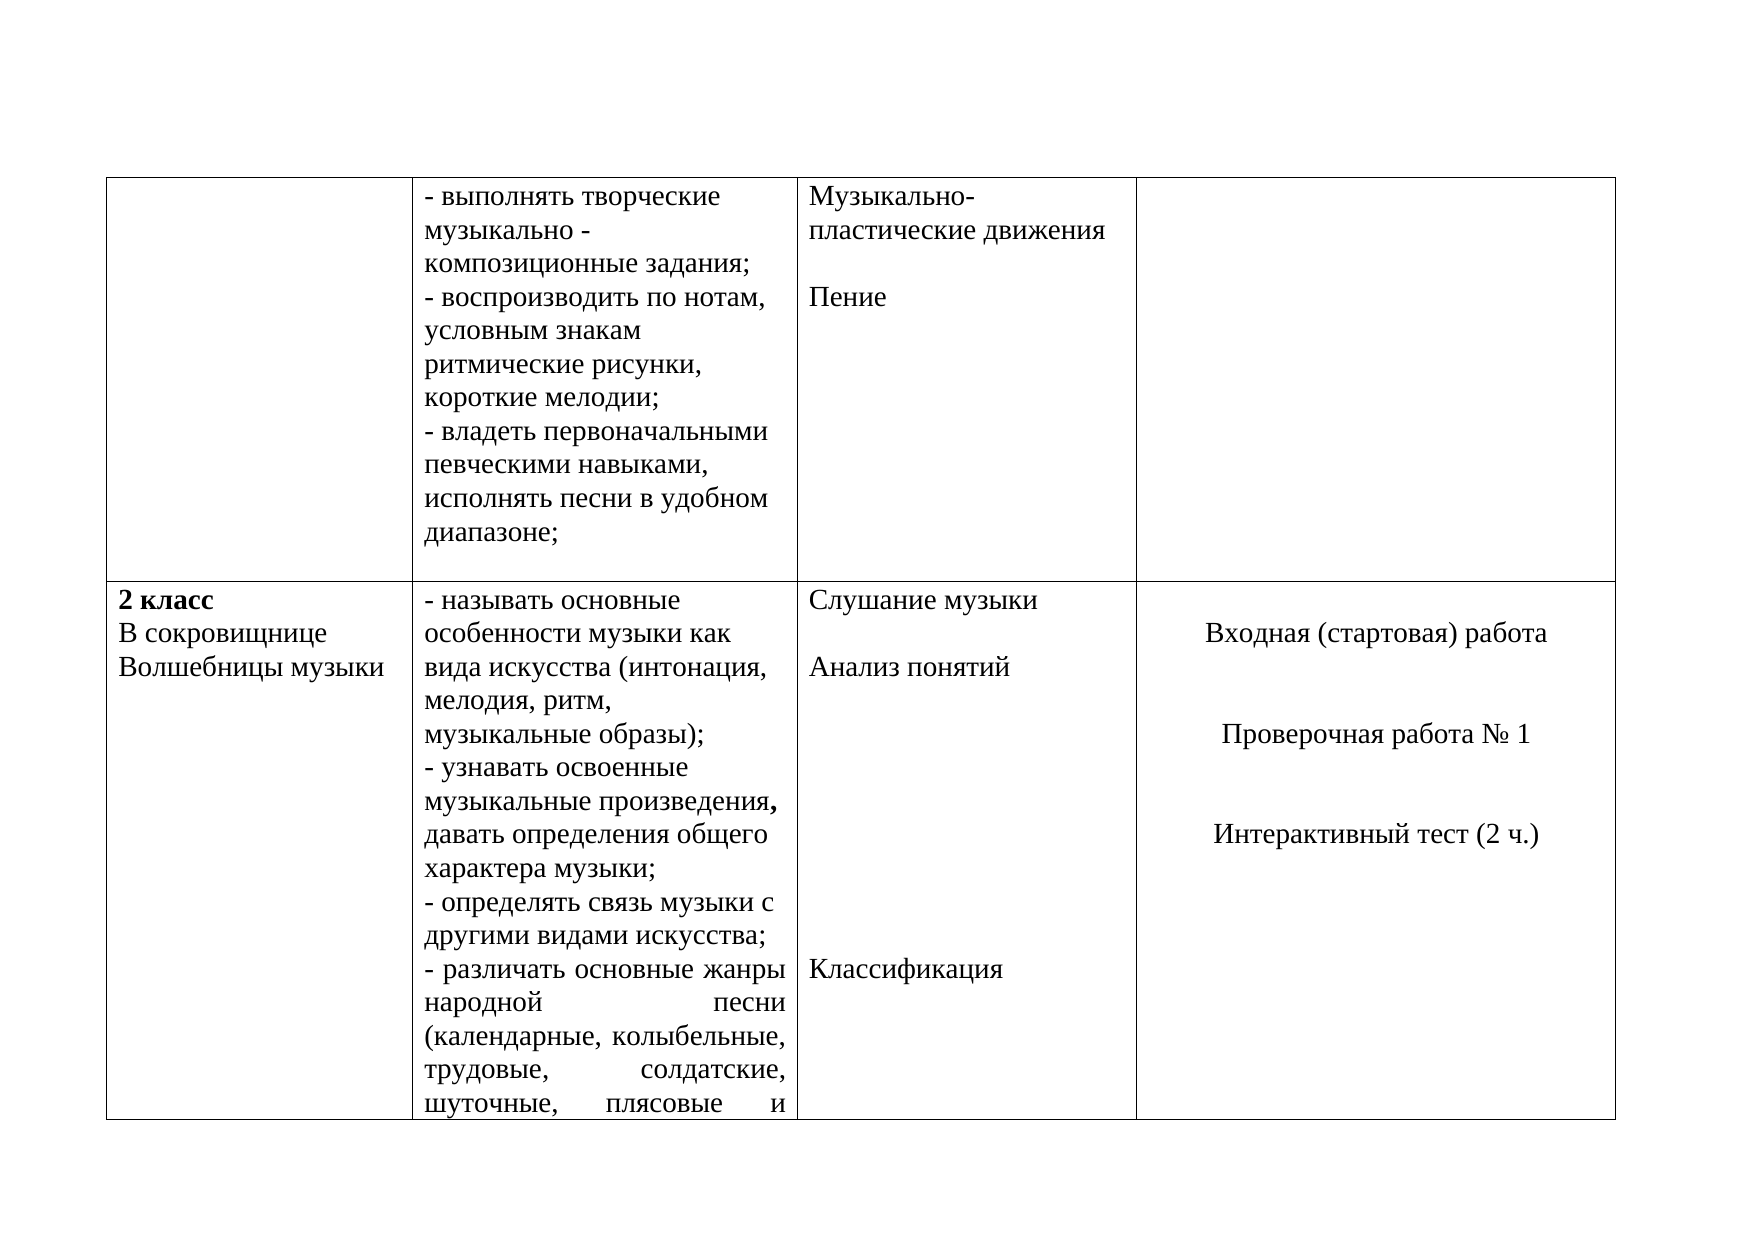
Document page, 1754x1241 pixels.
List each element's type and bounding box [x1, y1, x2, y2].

table_cell [413, 582, 797, 1118]
table_cell [798, 178, 1136, 581]
table_cell [798, 582, 1136, 1118]
table_cell [1137, 178, 1615, 581]
table_cell [107, 178, 412, 581]
table_cell [1137, 582, 1615, 1118]
table_cell [107, 582, 412, 1118]
table_cell [413, 178, 797, 581]
